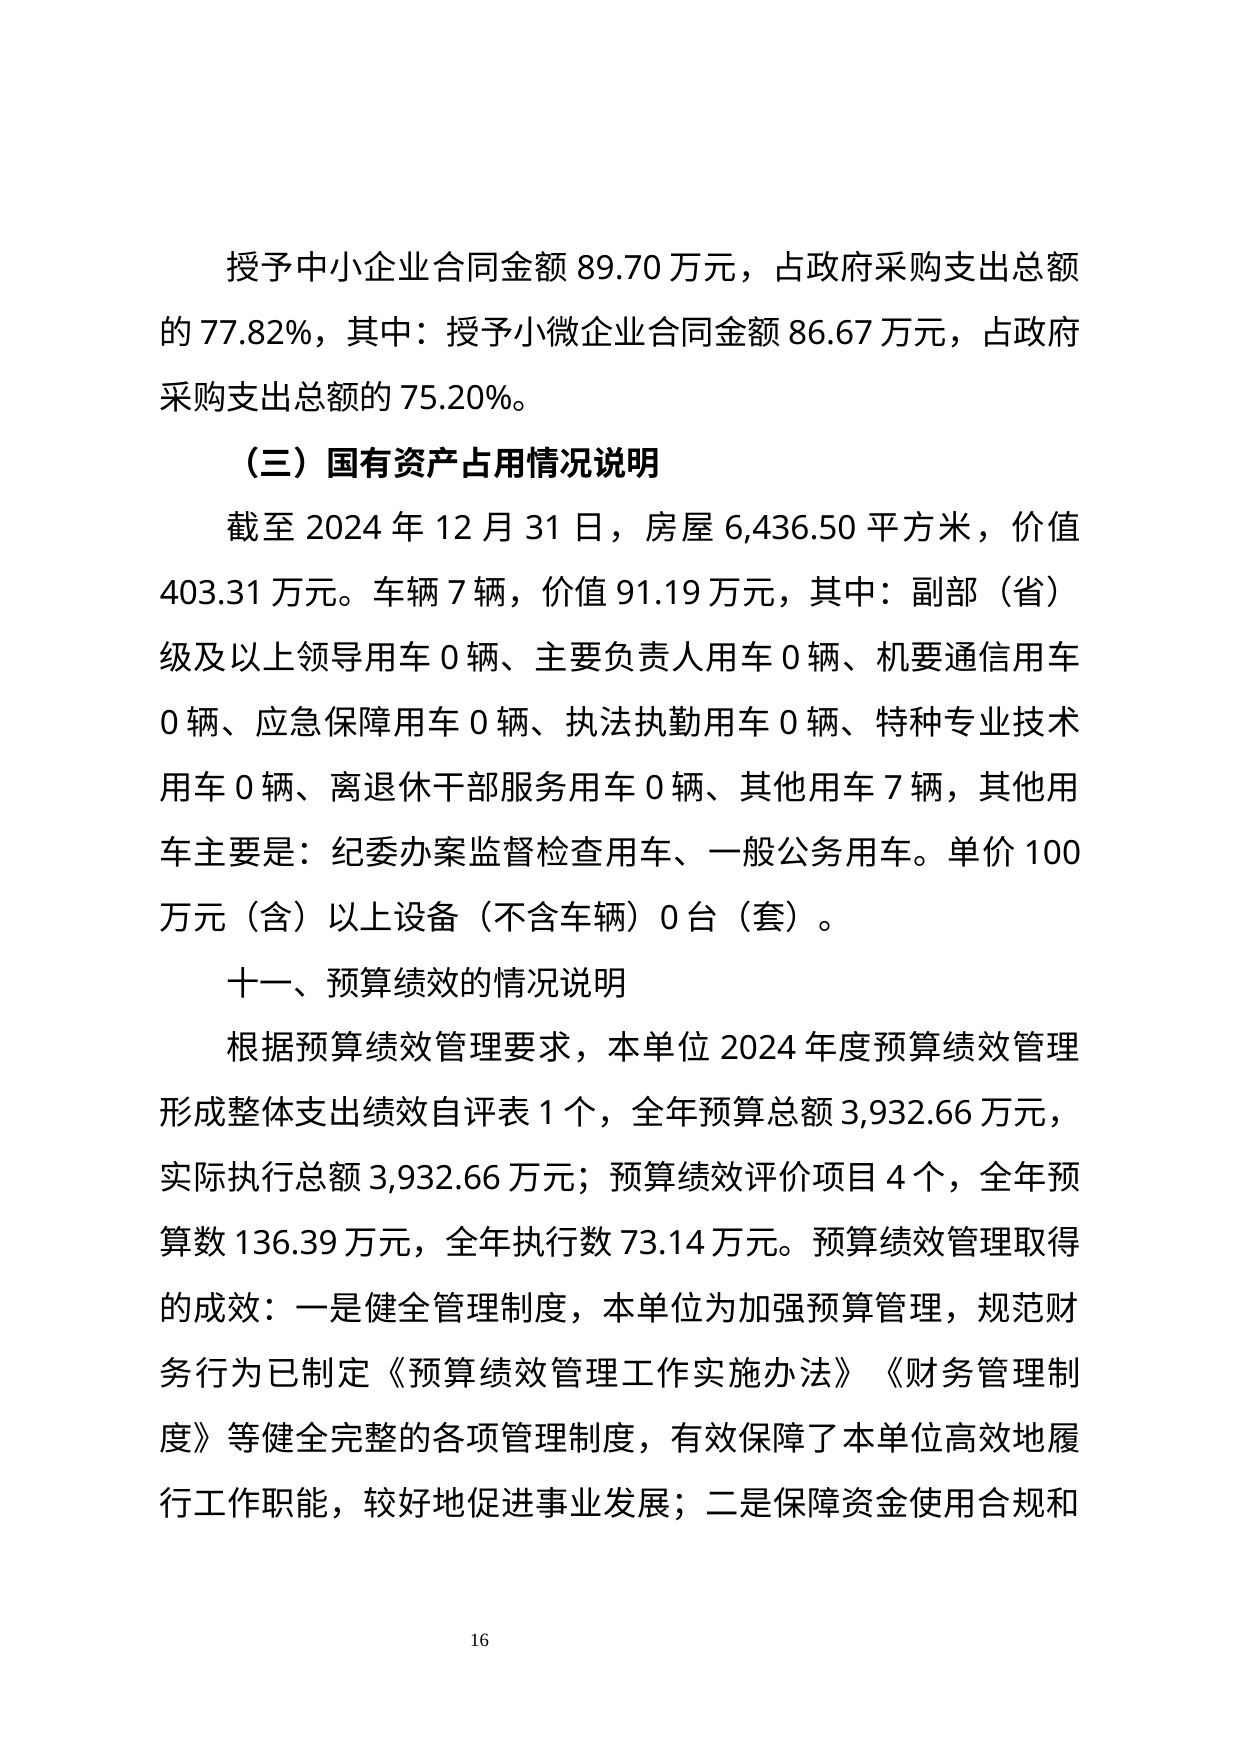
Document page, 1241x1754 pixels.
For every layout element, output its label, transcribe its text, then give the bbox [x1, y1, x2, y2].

text 十一、预算绩效的情况说明 [159, 948, 1081, 1013]
text （三）国有资产占用情况说明 [159, 428, 1081, 493]
text 授予中小企业合同金额89.70万元，占政府采购支出总额的77.82%，其中：授予小微企业合同金额86.67万元，占政府采购支出总额的75.20%。 [159, 233, 1081, 428]
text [159, 1013, 1081, 1533]
text 截至2024年12月31日，房屋6,436.50平方米，价值403.31万元。车辆7辆，价值91.19万元，其中：副部（省）级及以上领导用车0辆、主要负责人用车0辆、机要通信用车0辆、应急保障用车0辆、执法执勤用车0辆、特种专业技术用车0辆、离退休干部服务用车0辆、其他用车7辆，其他用车主要是：纪委办案监督检查用车、一般公务用车。单价100万元（含）以上设备（不含车辆）0台（套）。 [159, 493, 1081, 948]
